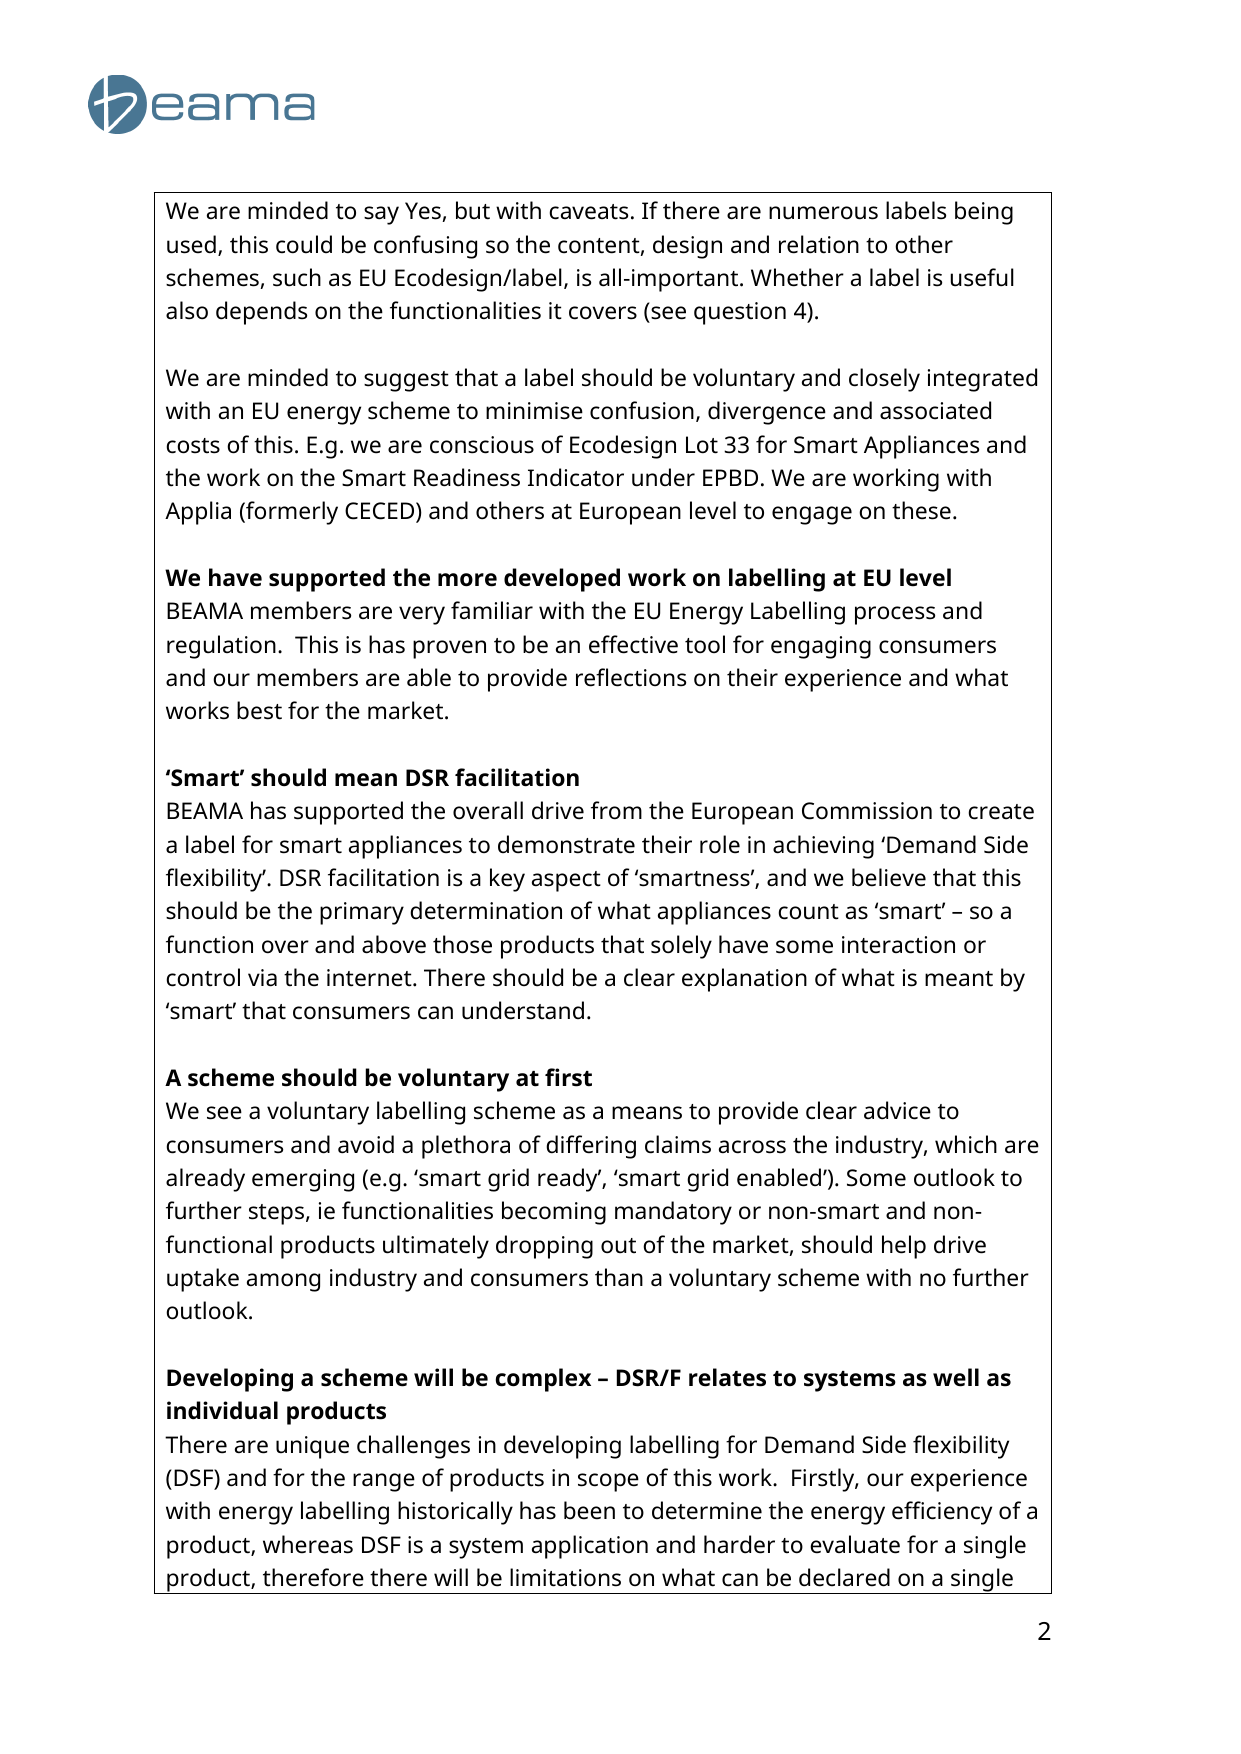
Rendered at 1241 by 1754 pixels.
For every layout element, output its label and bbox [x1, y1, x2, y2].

table_cell [155, 193, 1051, 1593]
picture [88, 75, 315, 134]
